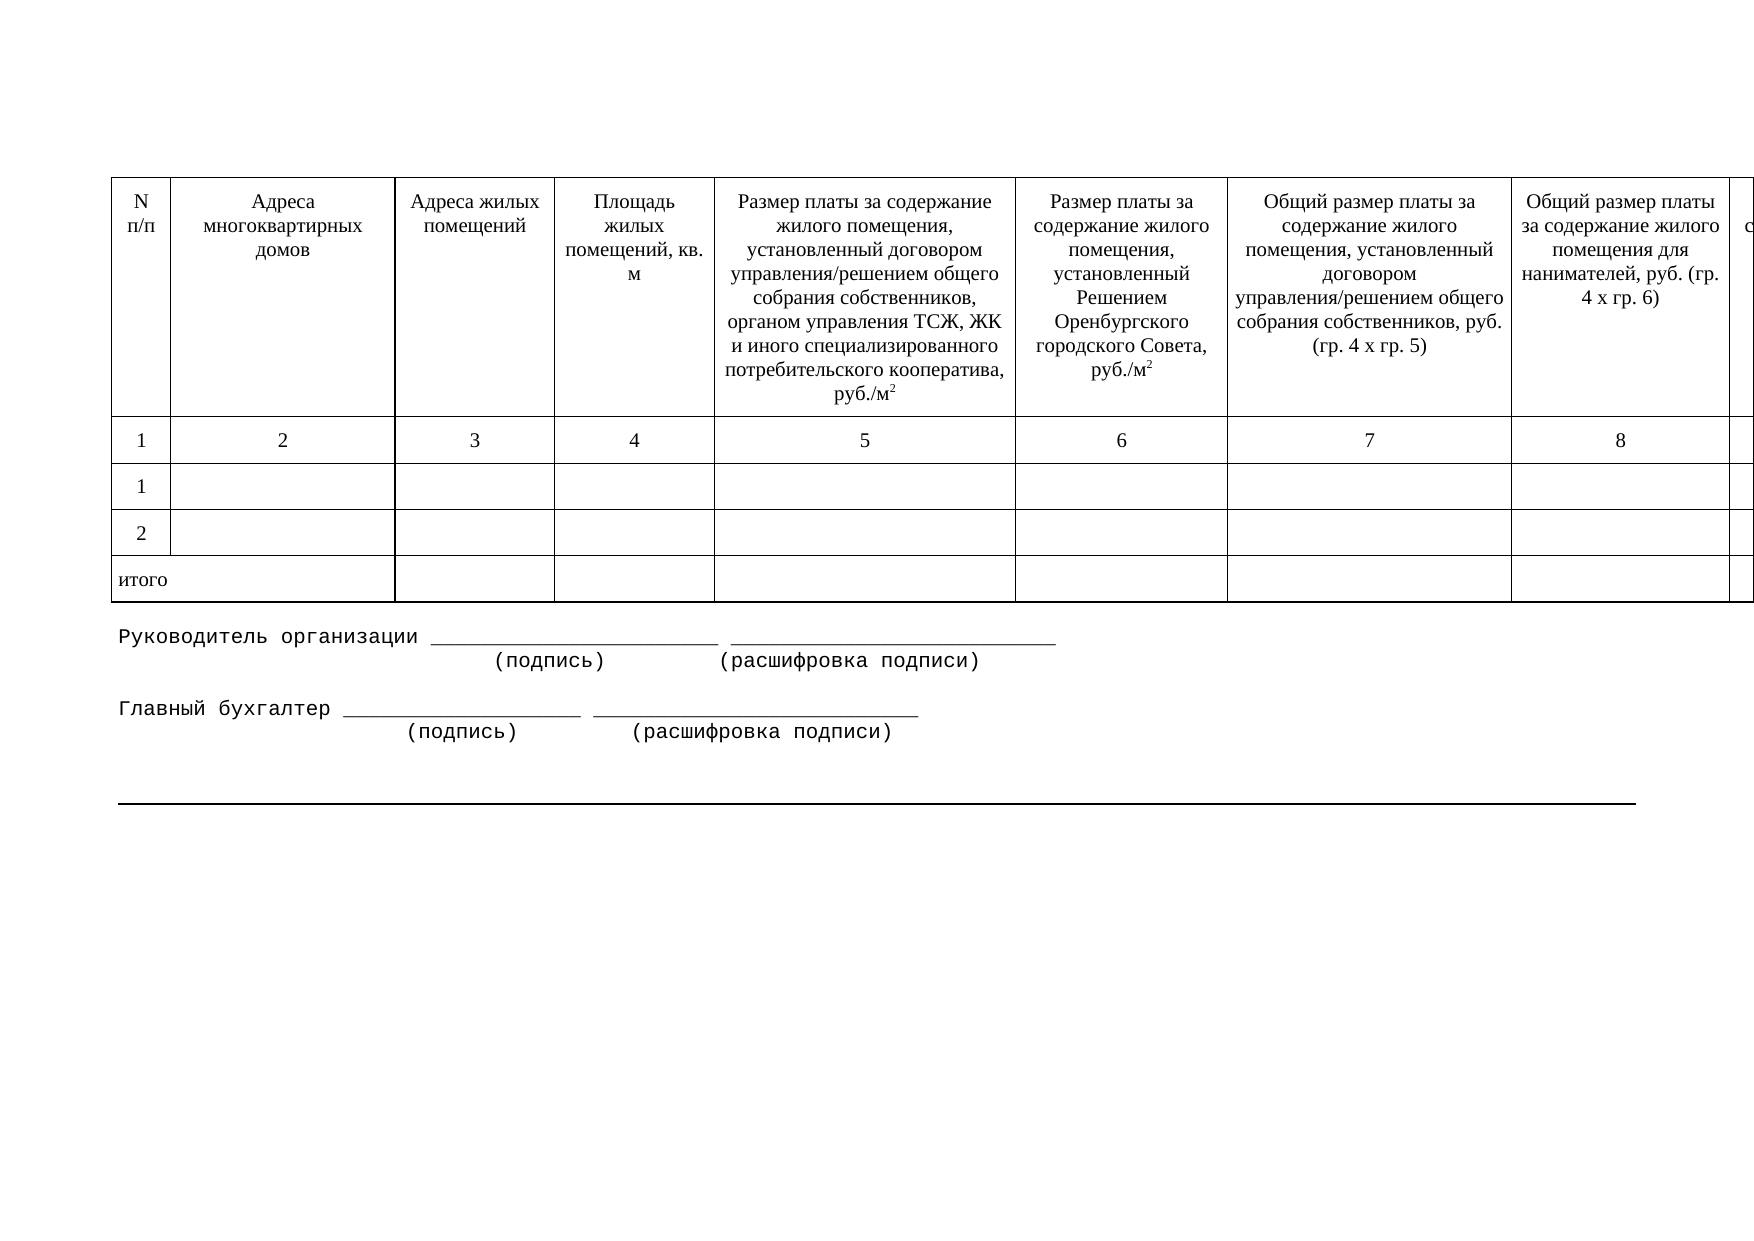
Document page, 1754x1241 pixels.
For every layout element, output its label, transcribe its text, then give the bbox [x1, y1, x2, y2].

table_cell 1 [112, 464, 170, 509]
table_cell [715, 464, 1015, 509]
table_cell [171, 510, 394, 555]
table_cell [1228, 464, 1511, 509]
table_cell [1730, 510, 1753, 555]
table_cell 2 [171, 417, 394, 462]
table_cell [1730, 464, 1753, 509]
table_cell 4 [555, 417, 714, 462]
text (подпись) (расшифровка подписи) [118, 650, 1636, 674]
table_cell 5 [715, 417, 1015, 462]
table_cell [1016, 510, 1227, 555]
table_cell [1512, 556, 1729, 601]
table_header Адреса жилых помещений [396, 178, 554, 416]
table_header Площадь жилых помещений, кв. м [555, 178, 714, 416]
table_cell 6 [1016, 417, 1227, 462]
table_cell [1228, 510, 1511, 555]
table_cell итого [112, 556, 394, 601]
table_cell [715, 510, 1015, 555]
table_cell [555, 510, 714, 555]
table_cell [715, 556, 1015, 601]
table_header Общий размер платы за содержание жилого помещения, установленный договором управления/решением общего собрания собственников, руб. (гр. 4 x гр. 5) [1228, 178, 1511, 416]
table_cell [1512, 510, 1729, 555]
table_header Объем субсидии, руб. (гр. 7 - гр. 8) [1730, 178, 1753, 416]
table_cell 1 [112, 417, 170, 462]
table_cell [1016, 556, 1227, 601]
table_cell [555, 556, 714, 601]
table_header Размер платы за содержание жилого помещения, установленный Решением Оренбургского городского Совета, руб./м2 [1016, 178, 1227, 416]
table_cell [1730, 556, 1753, 601]
table_header Адреса многоквартирных домов [171, 178, 394, 416]
table_cell [396, 464, 554, 509]
table_cell [1016, 464, 1227, 509]
text Главный бухгалтер ___________________ __________________________ [118, 697, 1636, 721]
text Руководитель организации _______________________ __________________________ [118, 627, 1636, 650]
table_cell 7 [1228, 417, 1511, 462]
table_cell 2 [112, 510, 170, 555]
table_cell 8 [1512, 417, 1729, 462]
table_header Размер платы за содержание жилого помещения, установленный договором управления/решением общего собрания собственников, органом управления ТСЖ, ЖК и иного специализированного потребительского кооператива, руб./м2 [715, 178, 1015, 416]
table_cell 9 [1730, 417, 1753, 462]
table_cell [1228, 556, 1511, 601]
text (подпись) (расшифровка подписи) [118, 721, 1636, 745]
table_cell [171, 464, 394, 509]
table_cell 3 [396, 417, 554, 462]
table_cell [555, 464, 714, 509]
table_cell [396, 510, 554, 555]
table_header Общий размер платы за содержание жилого помещения для нанимателей, руб. (гр. 4 x гр. 6) [1512, 178, 1729, 416]
table_cell [1512, 464, 1729, 509]
table_cell [396, 556, 554, 601]
table_header N п/п [112, 178, 170, 416]
